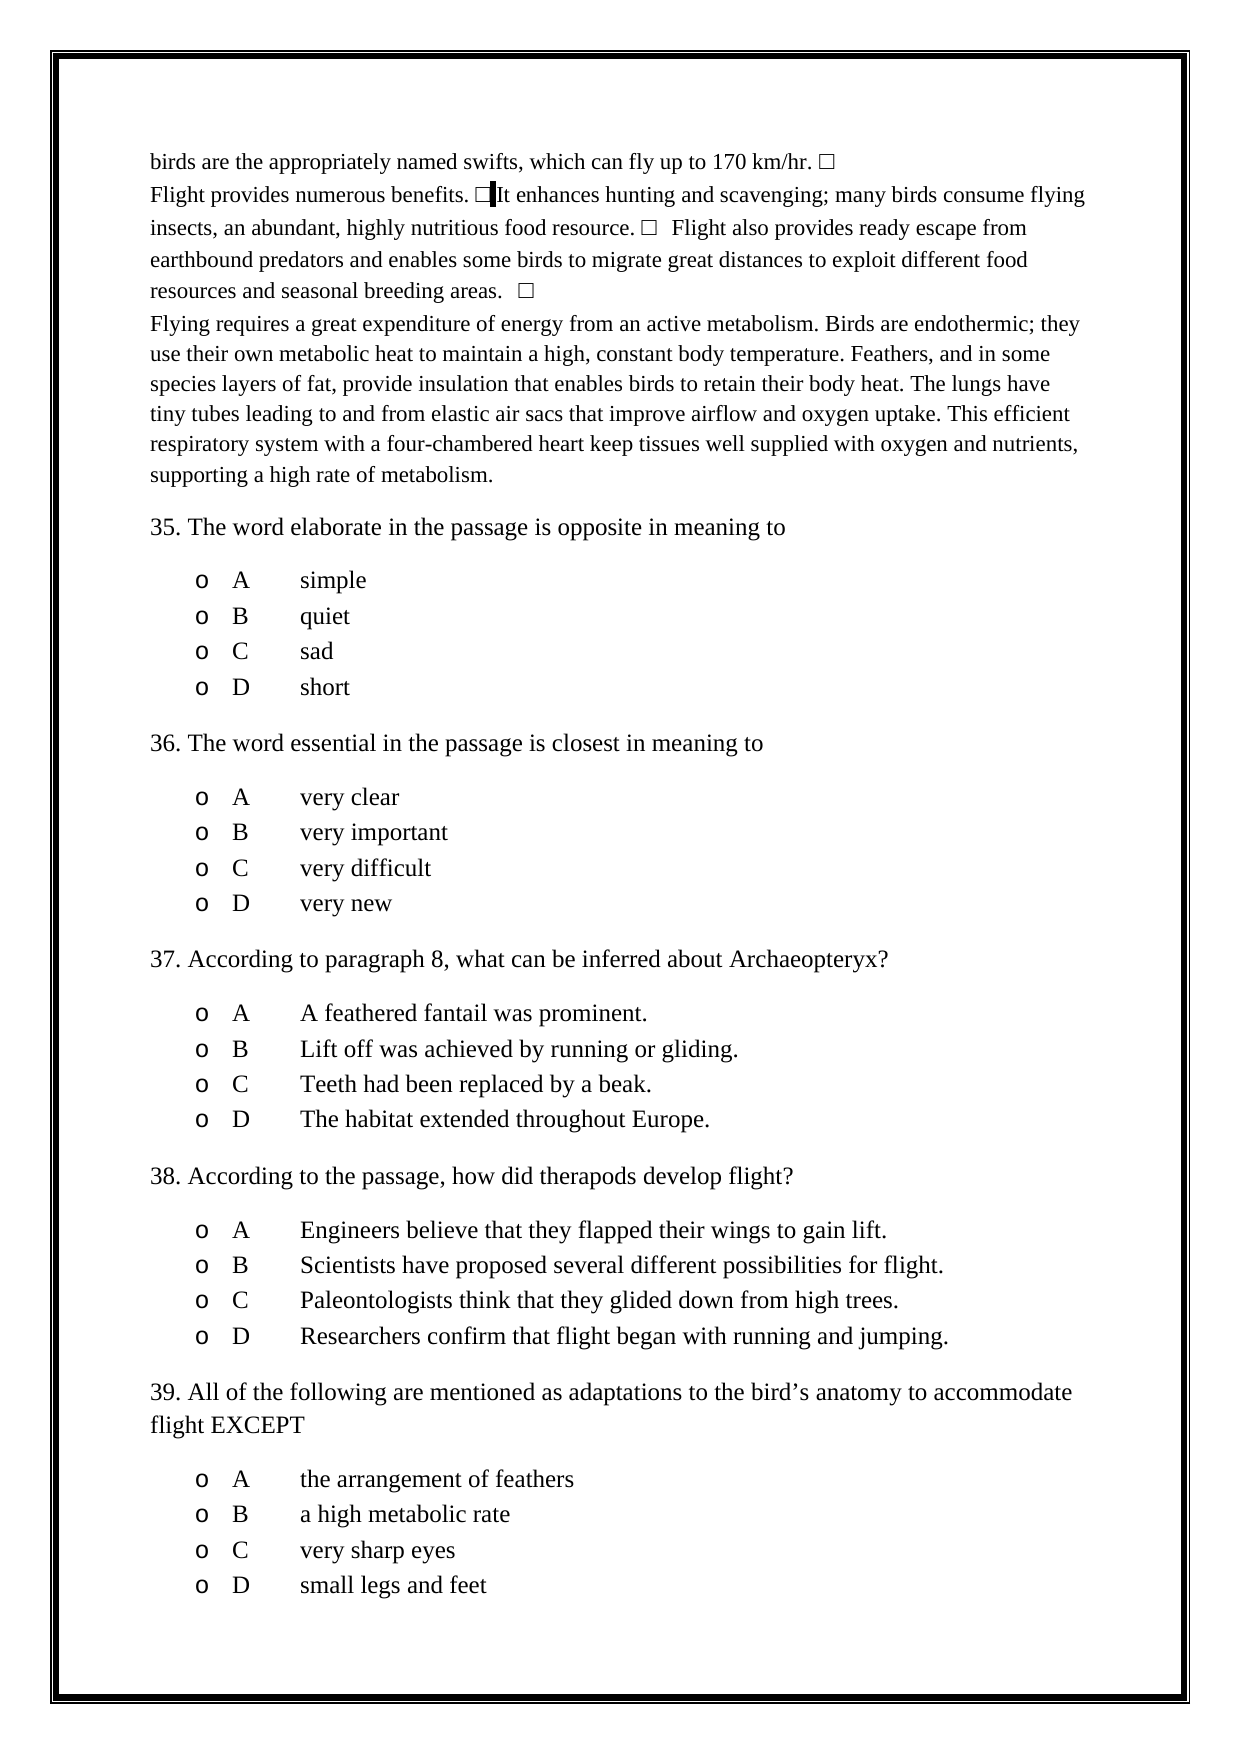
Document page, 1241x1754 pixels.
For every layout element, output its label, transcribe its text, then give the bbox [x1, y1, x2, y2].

list A very clear [194, 782, 1090, 813]
text 37. According to paragraph 8, what can be inferred about Archaeopteryx? [150, 944, 1090, 973]
list B a high metabolic rate [194, 1499, 1090, 1530]
list C sad [194, 636, 1090, 667]
list A A feathered fantail was prominent. [194, 998, 1090, 1029]
list C very sharp eyes [194, 1535, 1090, 1566]
list C Teeth had been replaced by a beak. [194, 1069, 1090, 1100]
text 38. According to the passage, how did therapods develop flight? [150, 1161, 1090, 1189]
text 39. All of the following are mentioned as adaptations to the bird’s anatomy to accommodate flight EXCEPT [150, 1377, 1090, 1439]
list B Scientists have proposed several different possibilities for flight. [194, 1250, 1090, 1281]
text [150, 148, 1090, 487]
list D very new [194, 888, 1090, 919]
list D small legs and feet [194, 1570, 1090, 1601]
list B Lift off was achieved by running or gliding. [194, 1034, 1090, 1064]
list B very important [194, 817, 1090, 848]
list C very difficult [194, 853, 1090, 884]
list C Paleontologists think that they glided down from high trees. [194, 1286, 1090, 1316]
list A the arrangement of feathers [194, 1464, 1090, 1495]
list D The habitat extended throughout Europe. [194, 1104, 1090, 1135]
list B quiet [194, 601, 1090, 632]
list D Researchers confirm that flight began with running and jumping. [194, 1321, 1090, 1352]
list D short [194, 672, 1090, 703]
text 35. The word elaborate in the passage is opposite in meaning to [150, 512, 1090, 541]
text 36. The word essential in the passage is closest in meaning to [150, 728, 1090, 757]
list A simple [194, 566, 1090, 596]
list A Engineers believe that they flapped their wings to gain lift. [194, 1215, 1090, 1246]
